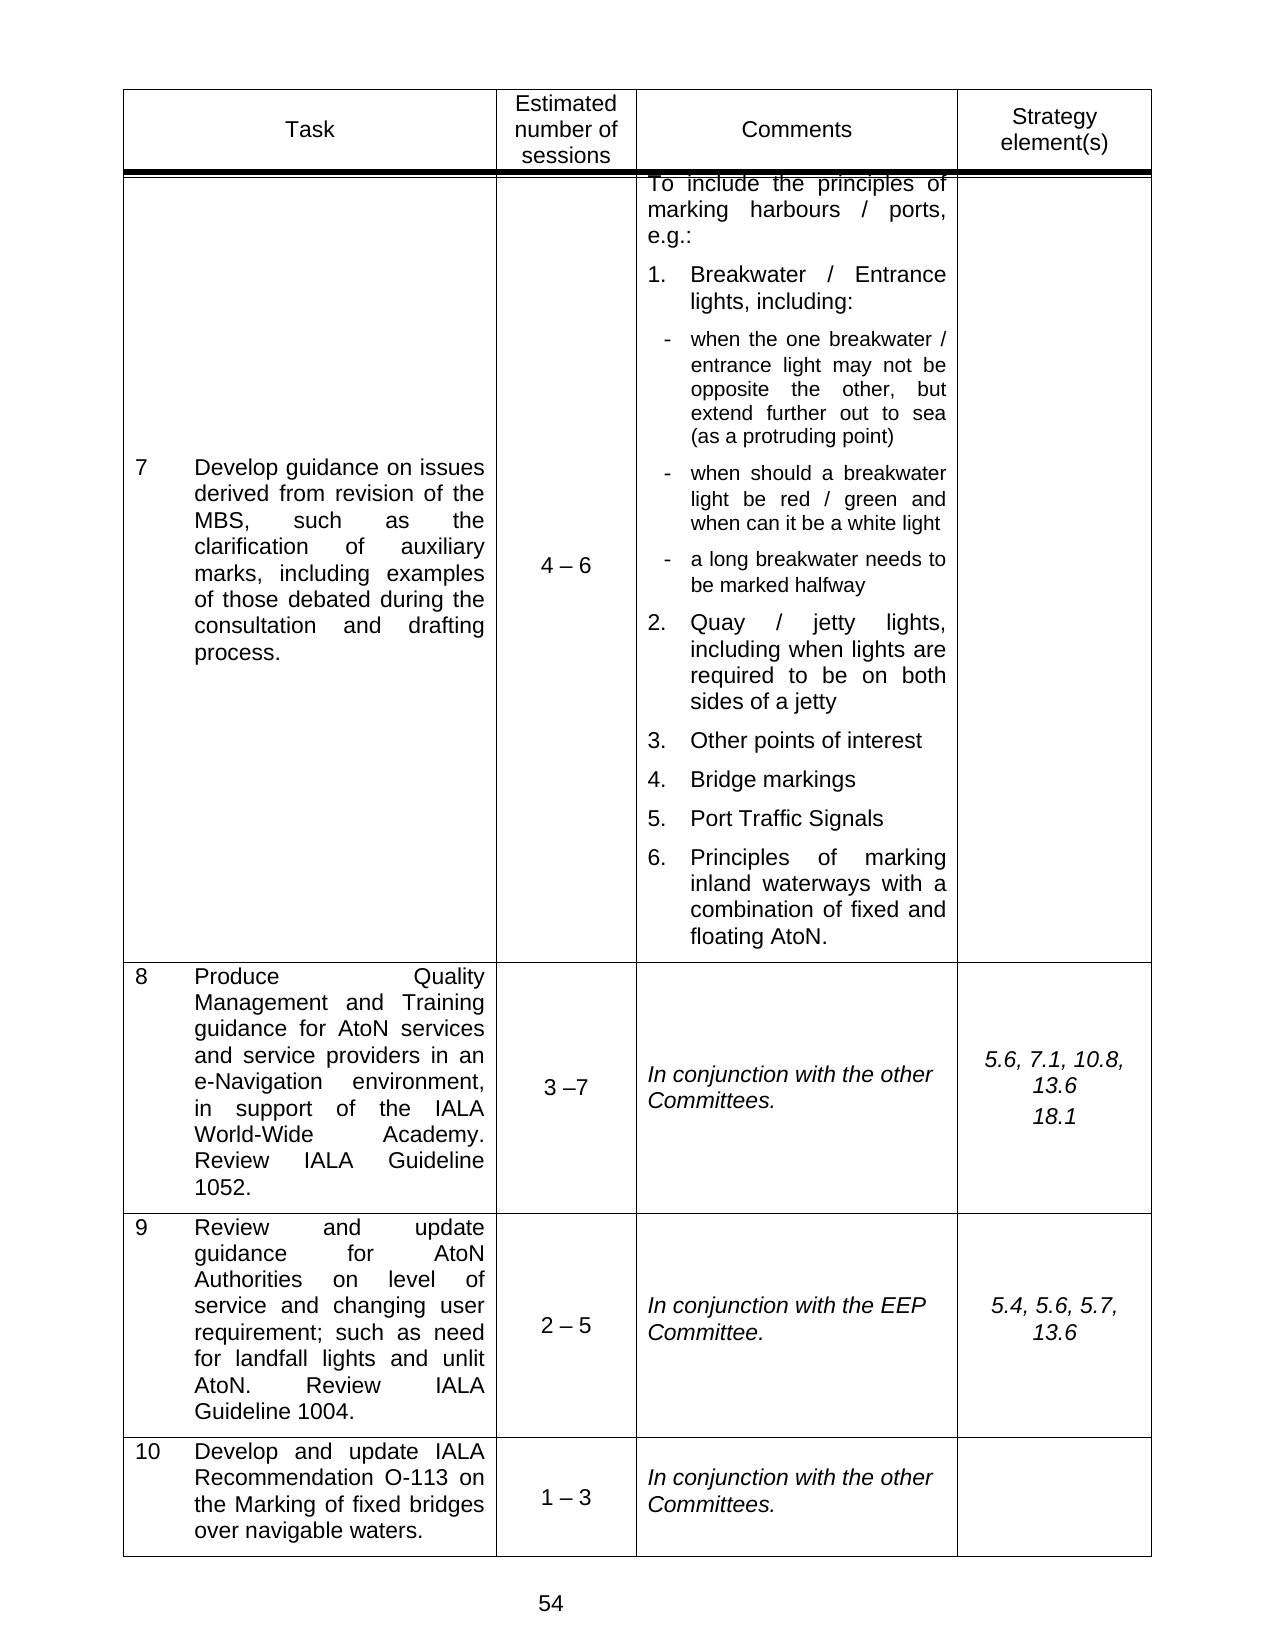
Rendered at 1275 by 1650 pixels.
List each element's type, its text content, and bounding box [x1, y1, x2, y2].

table_cell 5.6, 7.1, 10.8, 13.6 18.1 [958, 963, 1151, 1212]
table_cell In conjunction with the other Committees. [637, 963, 957, 1212]
table_header Task [124, 90, 496, 169]
table_cell [958, 1438, 1151, 1556]
table_cell 1 – 3 [497, 1438, 636, 1556]
table_cell [958, 178, 1151, 962]
table_cell Review and update guidance for AtoN Authorities on level of service and changing user requirement; such as need for landfall lights and unlit AtoN. Review IALA Guideline 1004. [124, 1214, 496, 1437]
table_cell Develop and update IALA Recommendation O-113 on the Marking of fixed bridges over navigable waters. [124, 1438, 496, 1556]
table_header Strategy element(s) [958, 90, 1151, 169]
table_cell Produce Quality Management and Training guidance for AtoN services and service providers in an e-Navigation environment, in support of the IALA World-Wide Academy. Review IALA Guideline 1052. [124, 963, 496, 1212]
table_cell 5.4, 5.6, 5.7, 13.6 [958, 1214, 1151, 1437]
table_cell To include the principles of marking harbours / ports, e.g.: Breakwater / Entrance lights, including: when the one breakwater / entrance light may not be opposite the other, but extend further out to sea (as a protruding point) when should a breakwater light be red / green and when can it be a white light a long breakwater needs to be marked halfway Quay / jetty lights, including when lights are required to be on both sides of a jetty Other points of interest Bridge markings Port Traffic Signals Principles of marking inland waterways with a combination of fixed and floating AtoN. [637, 178, 957, 962]
table_cell In conjunction with the other Committees. [637, 1438, 957, 1556]
table_header Estimated number of sessions [497, 90, 636, 169]
table_cell 2 – 5 [497, 1214, 636, 1437]
table_cell 4 – 6 [497, 178, 636, 962]
table_cell 3 –7 [497, 963, 636, 1212]
table_cell In conjunction with the EEP Committee. [637, 1214, 957, 1437]
table_cell Develop guidance on issues derived from revision of the MBS, such as the clarification of auxiliary marks, including examples of those debated during the consultation and drafting process. [124, 178, 496, 962]
table_header Comments [637, 90, 957, 169]
